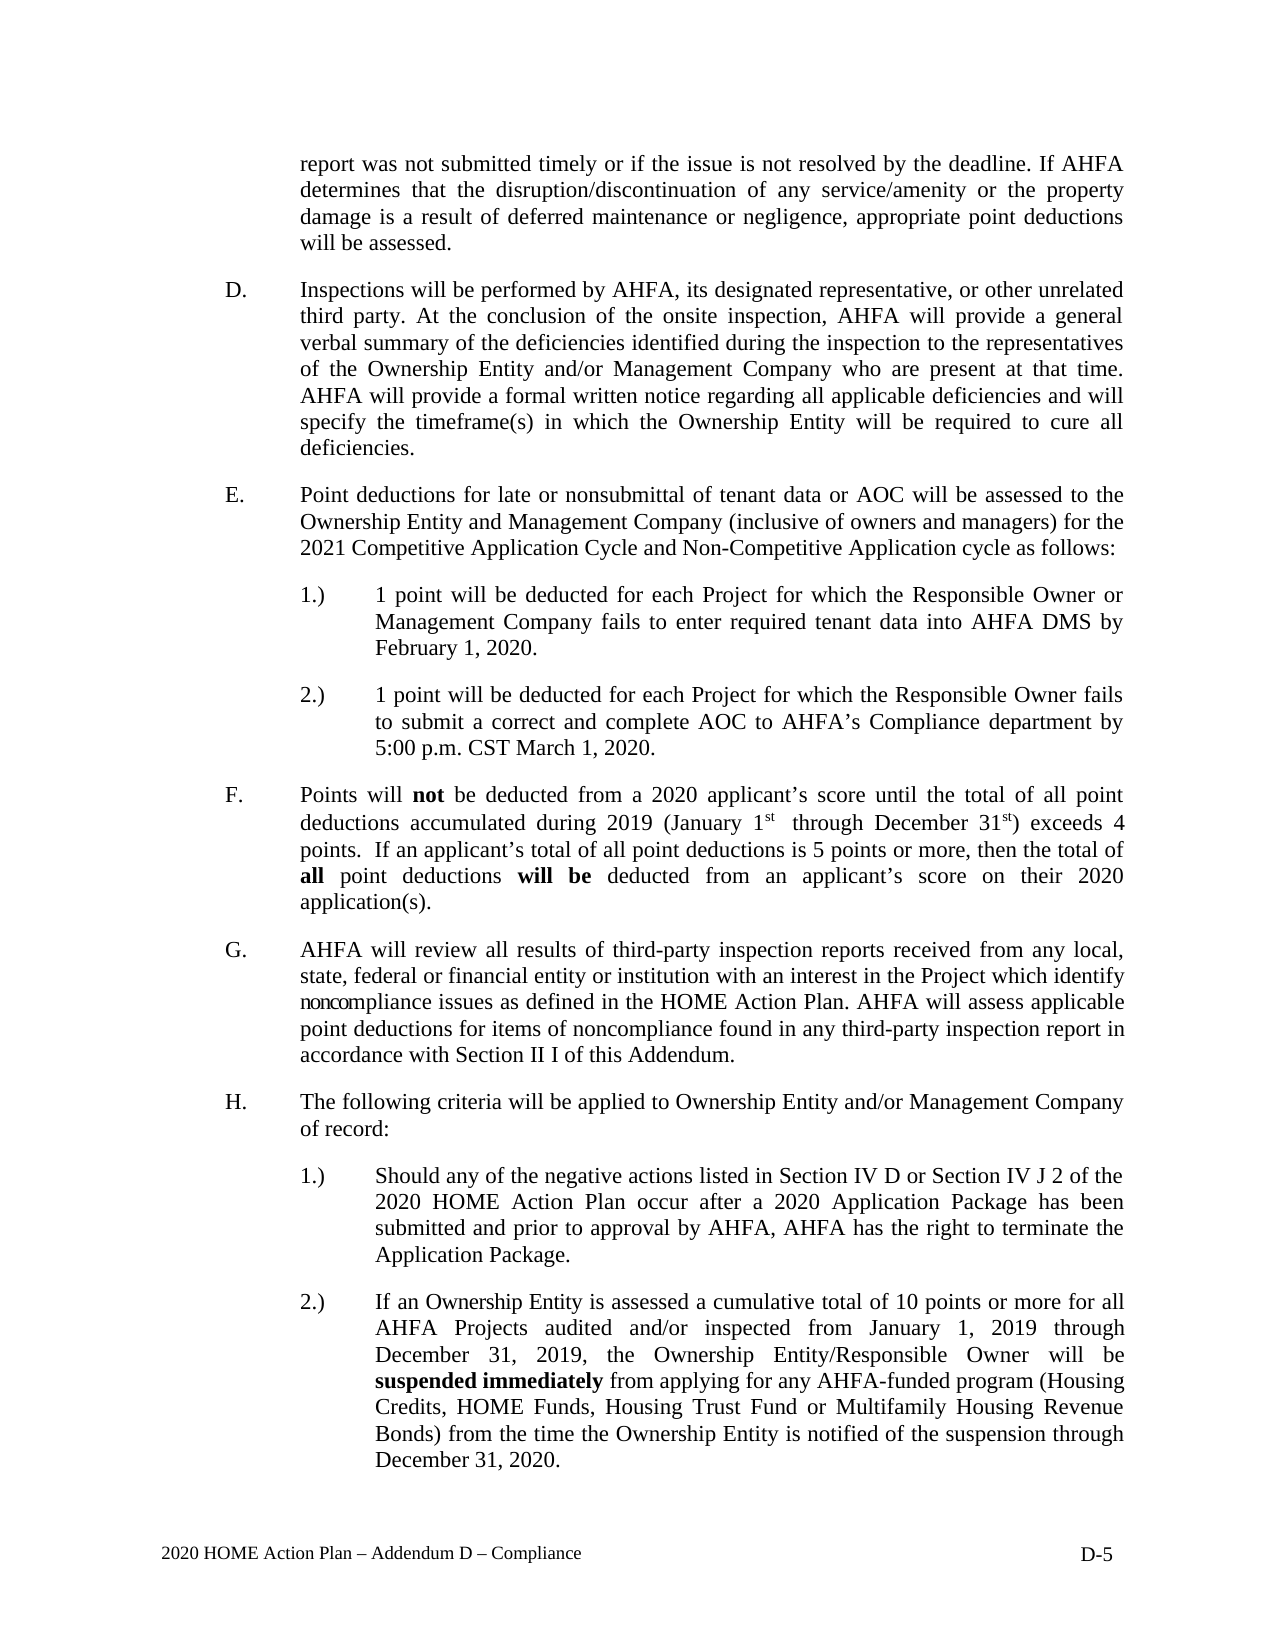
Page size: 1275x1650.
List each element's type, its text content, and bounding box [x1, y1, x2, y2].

list Inspections will be performed by AHFA, its designated representative, or other unrelated third party. At the conclusion of the onsite inspection, AHFA will provide a general verbal summary of the deficiencies identified during the inspection to the representatives of the Ownership Entity and/or Management Company who are present at that time. AHFA will provide a formal written notice regarding all applicable deficiencies and will specify the timeframe(s) in which the Ownership Entity will be required to cure all deficiencies. [225, 276, 1125, 461]
list 1 point will be deducted for each Project for which the Responsible Owner or Management Company fails to enter required tenant data into AHFA DMS by February 1, 2020. [300, 581, 1125, 661]
list Point deductions for late or nonsubmittal of tenant data or AOC will be assessed to the Ownership Entity and Management Company (inclusive of owners and managers) for the 2021 Competitive Application Cycle and Non-Competitive Application cycle as follows: [225, 482, 1125, 561]
list Should any of the negative actions listed in Section IV D or Section IV J 2 of the 2020 HOME Action Plan occur after a 2020 Application Package has been submitted and prior to approval by AHFA, AHFA has the right to terminate the Application Package. [300, 1162, 1125, 1267]
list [225, 150, 1125, 255]
list AHFA will review all results of third-party inspection reports received from any local, state, federal or financial entity or institution with an interest in the Project which identify noncompliance issues as defined in the HOME Action Plan. AHFA will assess applicable point deductions for items of noncompliance found in any third-party inspection report in accordance with Section II I of this Addendum. [225, 936, 1125, 1067]
list 1 point will be deducted for each Project for which the Responsible Owner fails to submit a correct and complete AOC to AHFA’s Compliance department by 5:00 p.m. CST March 1, 2020. [300, 681, 1125, 760]
list If an Ownership Entity is assessed a cumulative total of 10 points or more for all AHFA Projects audited and/or inspected from January 1, 2019 through December 31, 2019, the Ownership Entity/Responsible Owner will be suspended immediately from applying for any AHFA-funded program (Housing Credits, HOME Funds, Housing Trust Fund or Multifamily Housing Revenue Bonds) from the time the Ownership Entity is notified of the suspension through December 31, 2020. [300, 1288, 1125, 1472]
list Points will not be deducted from a 2020 applicant’s score until the total of all point deductions accumulated during 2019 (January 1st through December 31st) exceeds 4 points. If an applicant’s total of all point deductions is 5 points or more, then the total of all point deductions will be deducted from an applicant’s score on their 2020 application(s). [225, 781, 1125, 915]
list The following criteria will be applied to Ownership Entity and/or Management Company of record: [225, 1088, 1125, 1141]
